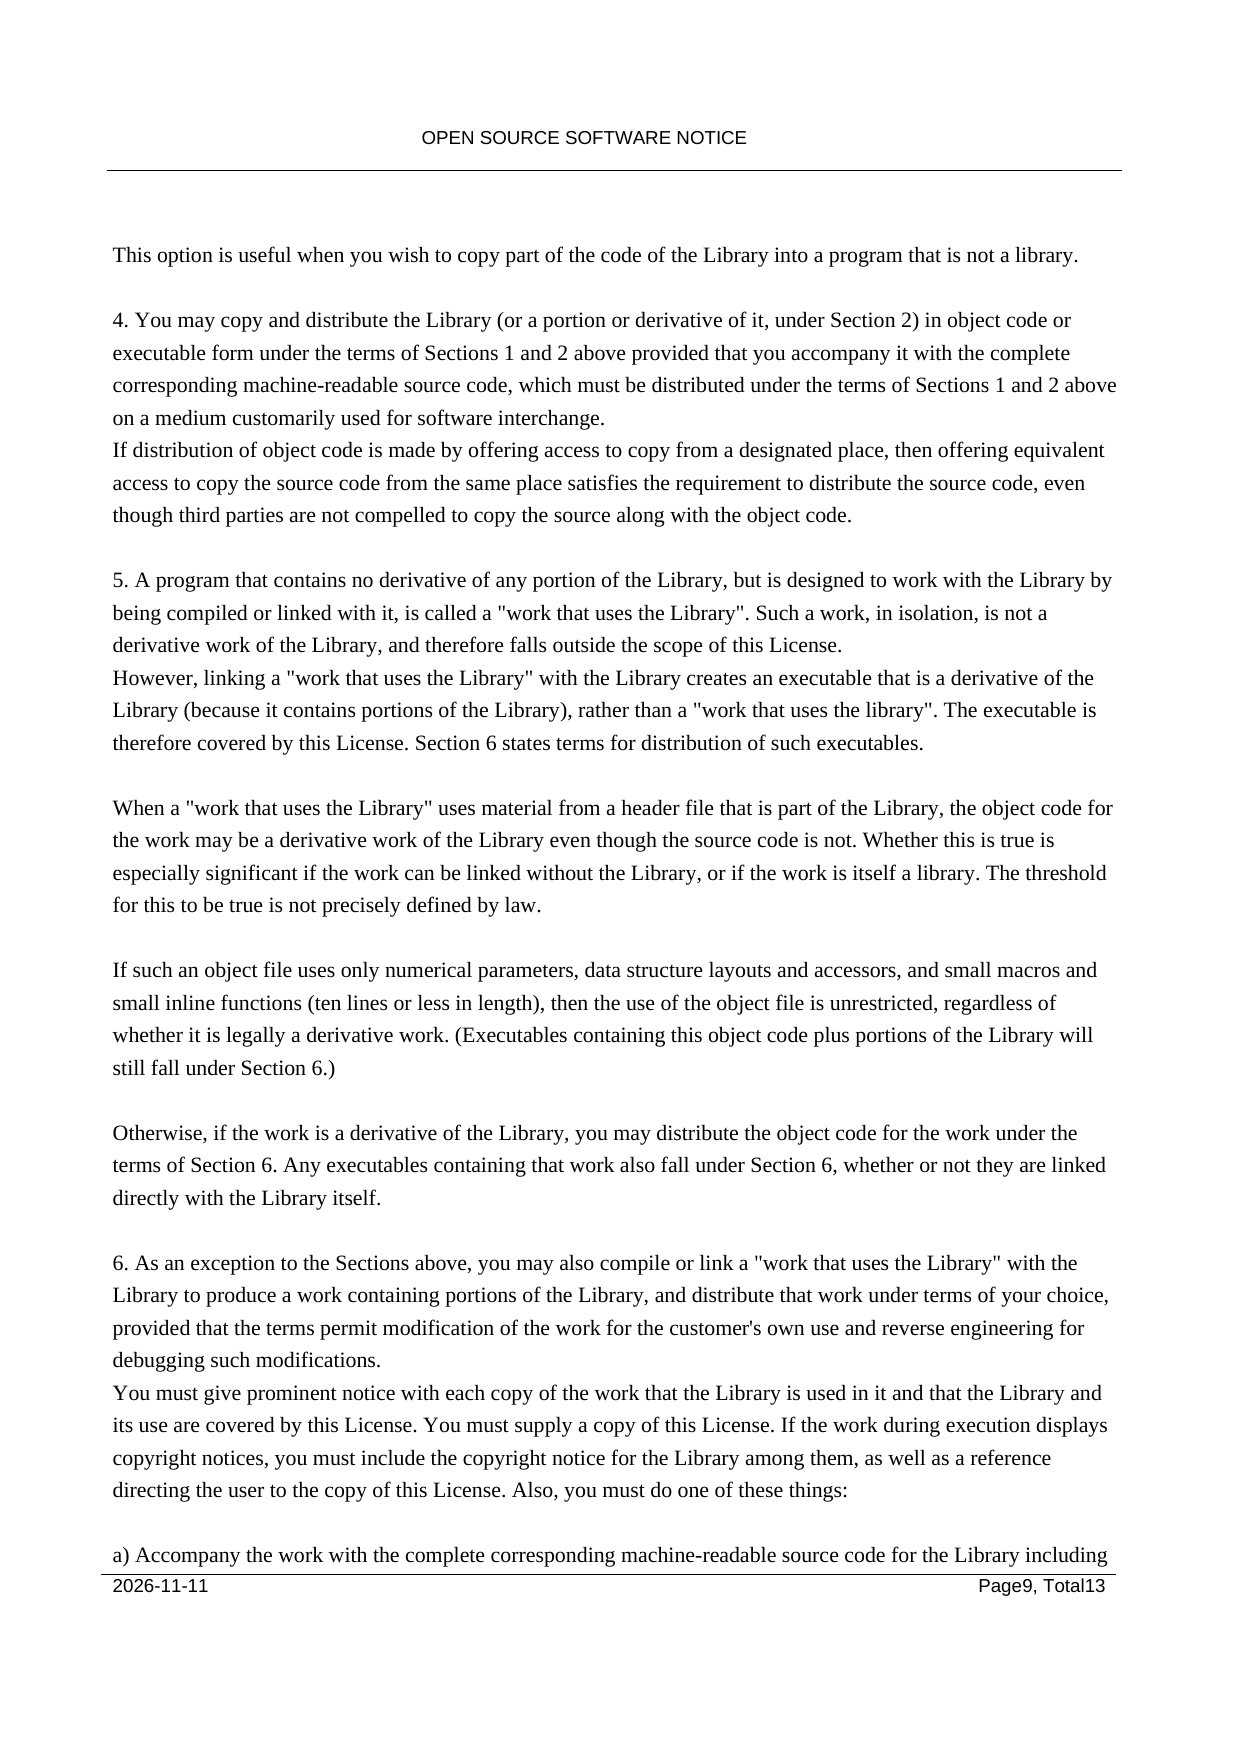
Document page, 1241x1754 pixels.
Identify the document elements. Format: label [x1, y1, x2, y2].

text [112, 206, 1128, 1571]
